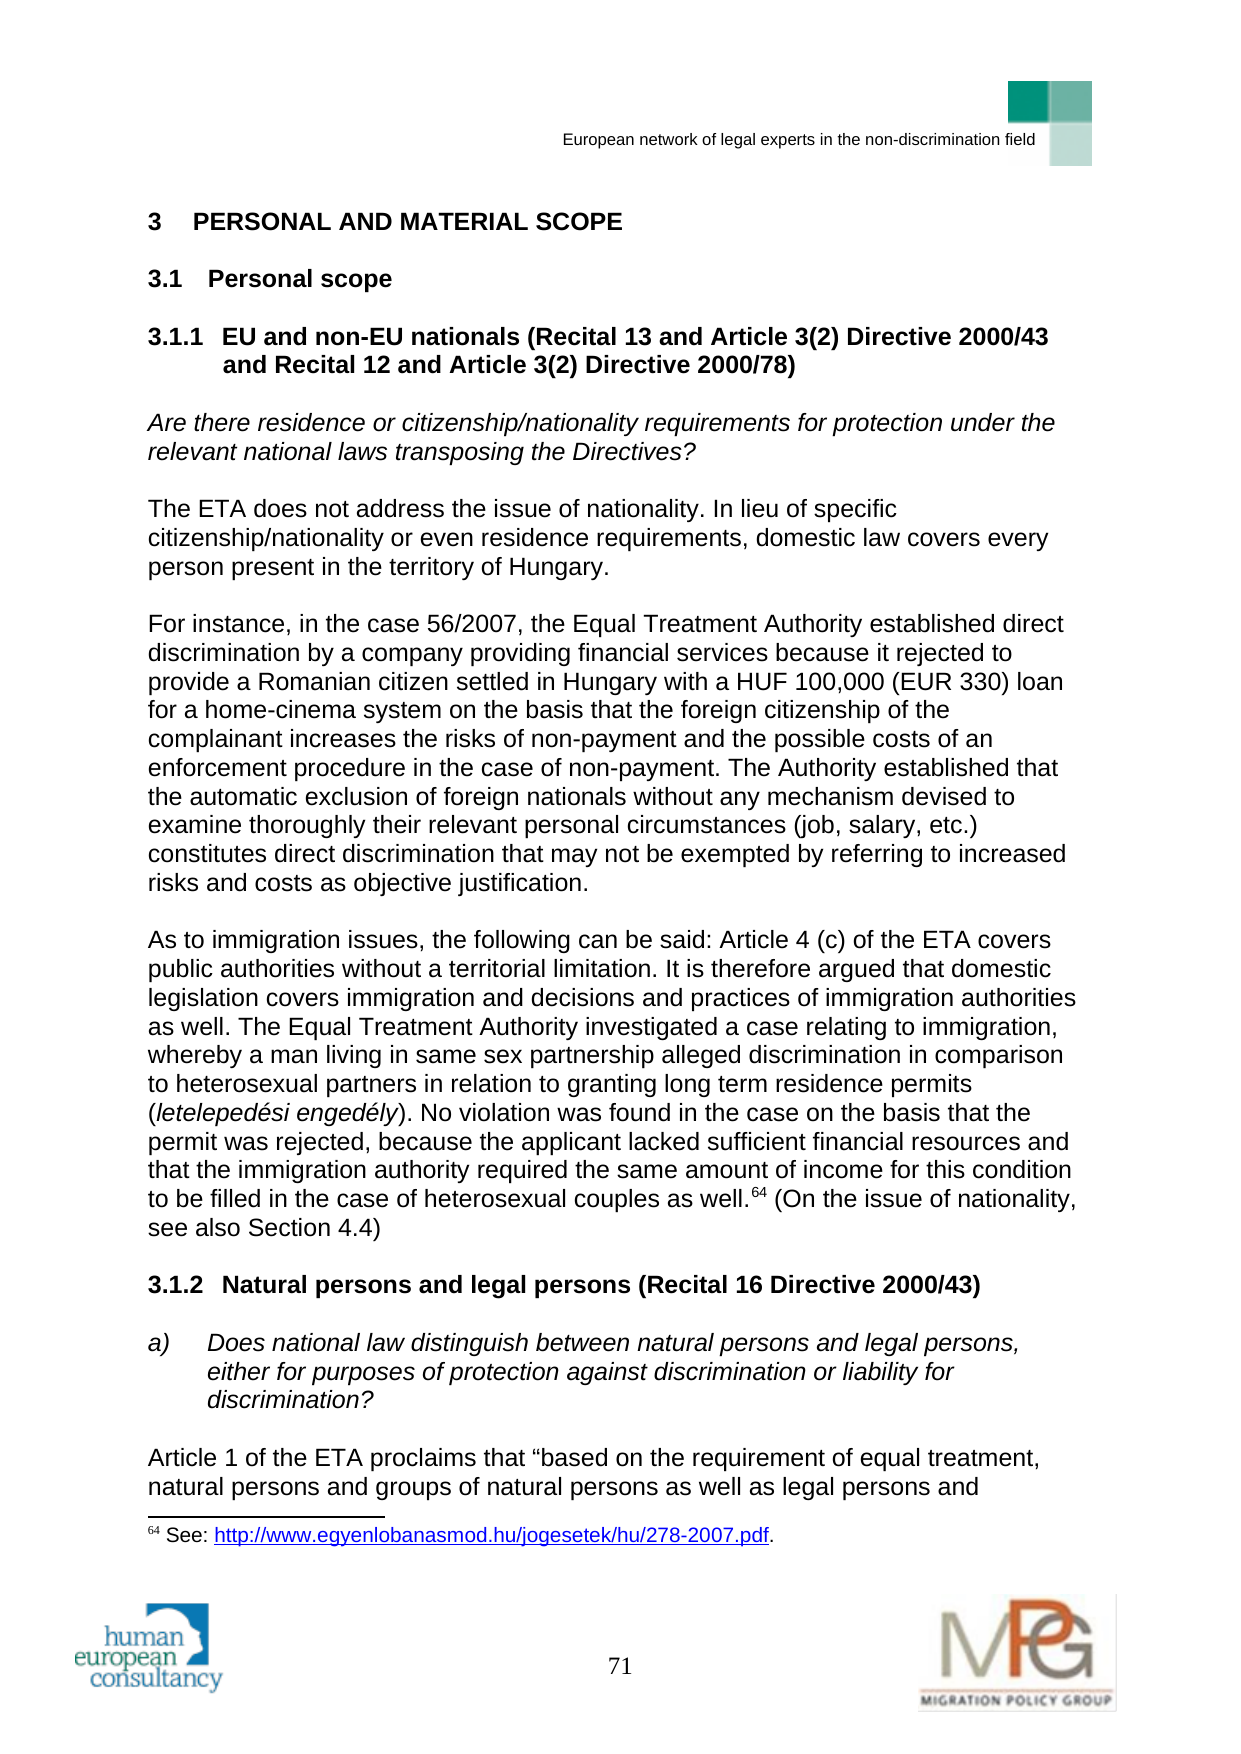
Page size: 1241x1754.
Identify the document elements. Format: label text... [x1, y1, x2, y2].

text The ETA does not address the issue of nationality. In lieu of specific citizenship/nationality or even residence requirements, domestic law covers every person present in the territory of Hungary. [148, 494, 1092, 581]
picture [1008, 81, 1092, 166]
text Are there residence or citizenship/nationality requirements for protection under the relevant national laws transposing the Directives? [148, 408, 1092, 466]
picture [918, 1594, 1118, 1713]
text For instance, in the case 56/2007, the Equal Treatment Authority established direct discrimination by a company providing financial services because it rejected to provide a Romanian citizen settled in Hungary with a HUF 100,000 (EUR 330) loan for a home-cinema system on the basis that the foreign citizenship of the complainant increases the risks of non-payment and the possible costs of an enforcement procedure in the case of non-payment. The Authority established that the automatic exclusion of foreign nationals without any mechanism devised to examine thoroughly their relevant personal circumstances (job, salary, etc.) constitutes direct discrimination that may not be exempted by referring to increased risks and costs as objective justification. [148, 609, 1092, 897]
text As to immigration issues, the following can be said: Article 4 (c) of the ETA covers public authorities without a territorial limitation. It is therefore argued that domestic legislation covers immigration and decisions and practices of immigration authorities as well. The Equal Treatment Authority investigated a case relating to immigration, whereby a man living in same sex partnership alleged discrimination in comparison to heterosexual partners in relation to granting long term residence permits (letelepedési engedély). No violation was found in the case on the basis that the permit was rejected, because the applicant lacked sufficient financial resources and that the immigration authority required the same amount of income for this condition to be filled in the case of heterosexual couples as well. (On the issue of nationality, see also Section 4.4) [148, 926, 1092, 1242]
subtitle PERSONAL AND MATERIAL SCOPE [148, 207, 1092, 236]
subtitle EU and non-EU nationals (Recital 13 and Article 3(2) Directive 2000/43 and Recital 12 and Article 3(2) Directive 2000/78) [148, 322, 1092, 379]
list Does national law distinguish between natural persons and legal persons, either for purposes of protection against discrimination or liability for discrimination? [148, 1328, 1092, 1414]
subtitle Natural persons and legal persons (Recital 16 Directive 2000/43) [148, 1271, 1092, 1299]
subtitle Personal scope [148, 264, 1092, 293]
picture [75, 1602, 228, 1695]
